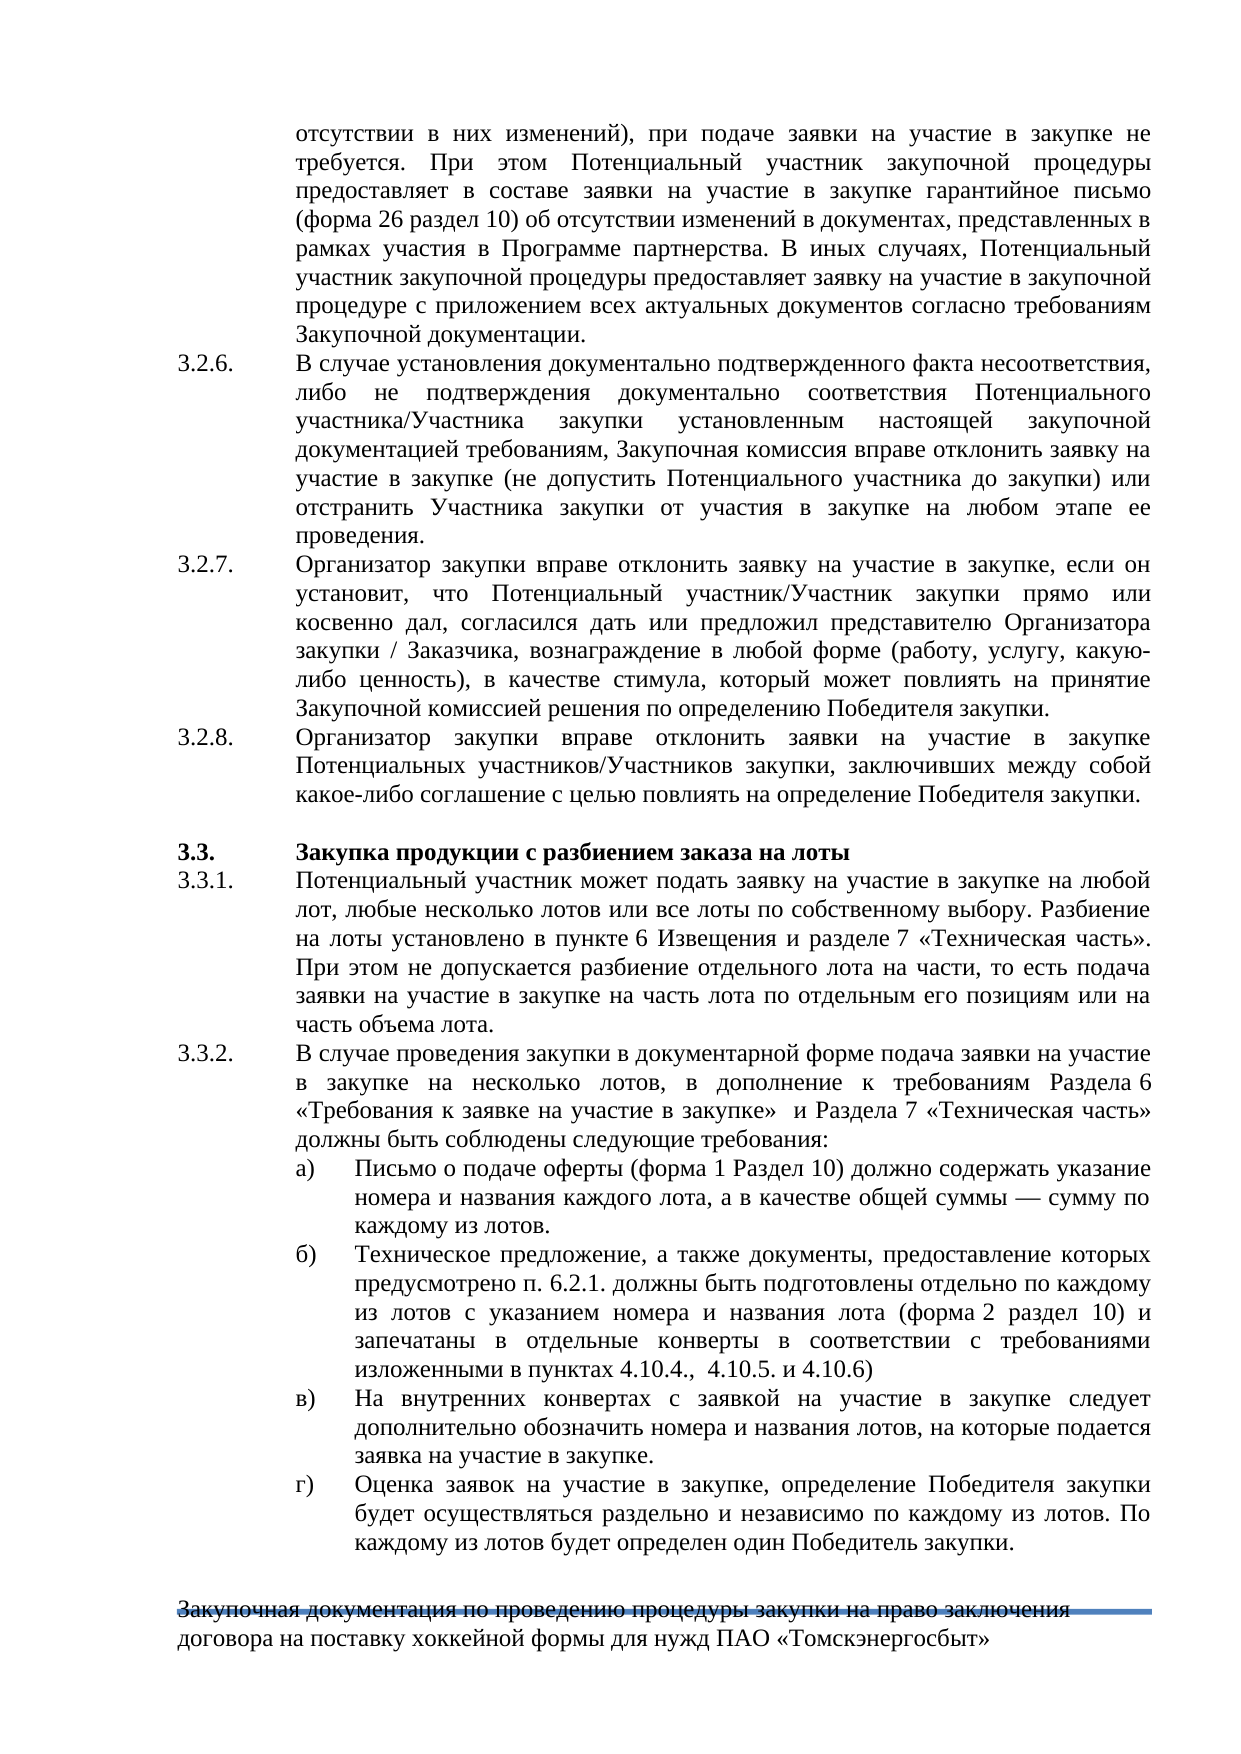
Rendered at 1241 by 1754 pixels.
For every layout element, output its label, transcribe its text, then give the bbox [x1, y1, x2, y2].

list Закупка продукции с разбиением заказа на лоты [177, 837, 1152, 866]
list Оценка заявок на участие в закупке, определение Победителя закупки будет осуществляться раздельно и независимо по каждому из лотов. По каждому из лотов будет определен один Победитель закупки. [295, 1469, 1152, 1556]
list В случае установления документально подтвержденного факта несоответствия, либо не подтверждения документально соответствия Потенциального участника/Участника закупки установленным настоящей закупочной документацией требованиям, Закупочная комиссия вправе отклонить заявку на участие в закупке (не допустить Потенциального участника до закупки) или отстранить Участника закупки от участия в закупке на любом этапе ее проведения. [177, 348, 1152, 549]
list В случае проведения закупки в документарной форме подача заявки на участие в закупке на несколько лотов, в дополнение к требованиям Раздела 6 «Требования к заявке на участие в закупке» и Раздела 7 «Техническая часть» должны быть соблюдены следующие требования: [177, 1038, 1152, 1153]
list Потенциальный участник может подать заявку на участие в закупке на любой лот, любые несколько лотов или все лоты по собственному выбору. Разбиение на лоты установлено в пункте 6 Извещения и разделе 7 «Техническая часть». При этом не допускается разбиение отдельного лота на части, то есть подача заявки на участие в закупке на часть лота по отдельным его позициям или на часть объема лота. [177, 866, 1152, 1038]
list Организатор закупки вправе отклонить заявки на участие в закупке Потенциальных участников/Участников закупки, заключивших между собой какое-либо соглашение с целью повлиять на определение Победителя закупки. [177, 722, 1152, 808]
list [177, 118, 1152, 348]
list Письмо о подаче оферты (форма 1 Раздел 10) должно содержать указание номера и названия каждого лота, а в качестве общей суммы — сумму по каждому из лотов. [295, 1153, 1152, 1239]
list Организатор закупки вправе отклонить заявку на участие в закупке, если он установит, что Потенциальный участник/Участник закупки прямо или косвенно дал, согласился дать или предложил представителю Организатора закупки / Заказчика, вознаграждение в любой форме (работу, услугу, какую-либо ценность), в качестве стимула, который может повлиять на принятие Закупочной комиссией решения по определению Победителя закупки. [177, 549, 1152, 722]
list На внутренних конвертах с заявкой на участие в закупке следует дополнительно обозначить номера и названия лотов, на которые подается заявка на участие в закупке. [295, 1383, 1152, 1469]
list Техническое предложение, а также документы, предоставление которых предусмотрено п. 6.2.1. должны быть подготовлены отдельно по каждому из лотов с указанием номера и названия лота (форма 2 раздел 10) и запечатаны в отдельные конверты в соответствии с требованиями изложенными в пунктах 4.10.4., 4.10.5. и 4.10.6) [295, 1239, 1152, 1383]
